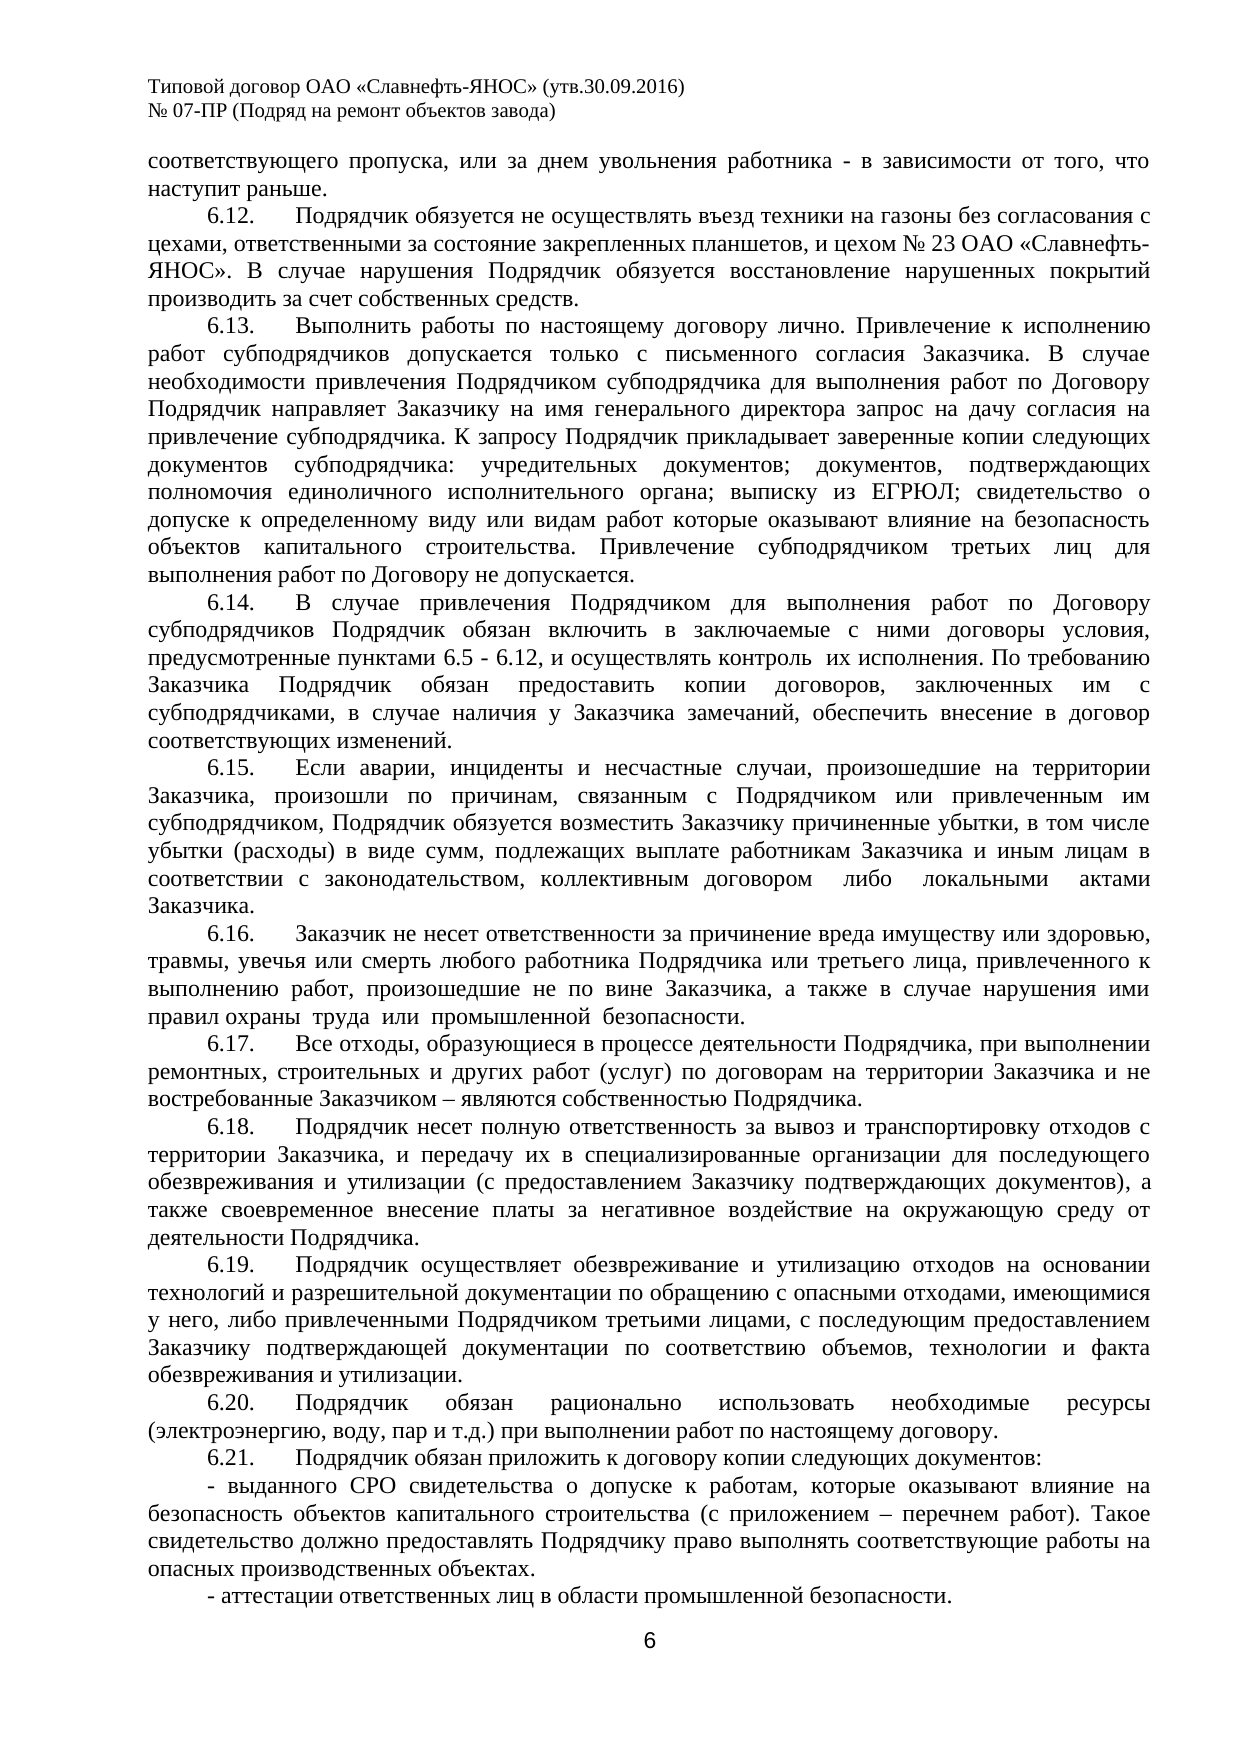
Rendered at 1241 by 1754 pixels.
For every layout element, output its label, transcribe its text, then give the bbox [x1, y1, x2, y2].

list Выполнить работы по настоящему договору лично. Привлечение к исполнению работ субподрядчиков допускается только с письменного согласия Заказчика. В случае необходимости привлечения Подрядчиком субподрядчика для выполнения работ по Договору Подрядчик направляет Заказчику на имя генерального директора запрос на дачу согласия на привлечение субподрядчика. К запросу Подрядчик прикладывает заверенные копии следующих документов субподрядчика: учредительных документов; документов, подтверждающих полномочия единоличного исполнительного органа; выписку из ЕГРЮЛ; свидетельство о допуске к определенному виду или видам работ которые оказывают влияние на безопасность объектов капитального строительства. Привлечение субподрядчиком третьих лиц для выполнения работ по Договору не допускается. [148, 312, 1152, 588]
list Если аварии, инциденты и несчастные случаи, произошедшие на территории Заказчика, произошли по причинам, связанным с Подрядчиком или привлеченным им субподрядчиком, Подрядчик обязуется возместить Заказчику причиненные убытки, в том числе убытки (расходы) в виде сумм, подлежащих выплате работникам Заказчика и иным лицам в соответствии с законодательством, коллективным договором либо локальными актами Заказчика. [148, 753, 1152, 919]
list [148, 146, 1152, 201]
list Подрядчик обязуется не осуществлять въезд техники на газоны без согласования с цехами, ответственными за состояние закрепленных планшетов, и цехом № 23 ОАО «Славнефть-ЯНОС». В случае нарушения Подрядчик обязуется восстановление нарушенных покрытий производить за счет собственных средств. [148, 201, 1152, 312]
list Заказчик не несет ответственности за причинение вреда имуществу или здоровью, травмы, увечья или смерть любого работника Подрядчика или третьего лица, привлеченного к выполнению работ, произошедшие не по вине Заказчика, а также в случае нарушения ими правил охраны труда или промышленной безопасности. [148, 919, 1152, 1029]
list Подрядчик осуществляет обезвреживание и утилизацию отходов на основании технологий и разрешительной документации по обращению с опасными отходами, имеющимися у него, либо привлеченными Подрядчиком третьими лицами, с последующим предоставлением Заказчику подтверждающей документации по соответствию объемов, технологии и факта обезвреживания и утилизации. [148, 1250, 1152, 1388]
list Подрядчик несет полную ответственность за вывоз и транспортировку отходов с территории Заказчика, и передачу их в специализированные организации для последующего обезвреживания и утилизации , а также своевременное внесение платы за негативное воздействие на окружающую среду от деятельности Подрядчика. [148, 1112, 1152, 1250]
list В случае привлечения Подрядчиком для выполнения работ по Договору субподрядчиков Подрядчик обязан включить в заключаемые с ними договоры условия, предусмотренные пунктами 6.5 - 6.12, и осуществлять контроль их исполнения. По требованию Заказчика Подрядчик обязан предоставить копии договоров, заключенных им с субподрядчиками, в случае наличия у Заказчика замечаний, обеспечить внесение в договор соответствующих изменений. [148, 588, 1152, 753]
text - аттестации ответственных лиц в области промышленной безопасности. [148, 1581, 1152, 1609]
list Подрядчик обязан рационально использовать необходимые ресурсы (электроэнергию, воду, пар и т.д.) при выполнении работ по настоящему договору. [148, 1388, 1152, 1443]
text - выданного СРО свидетельства о допуске к работам, которые оказывают влияние на безопасность объектов капитального строительства (с приложением – перечнем работ). Такое свидетельство должно предоставлять Подрядчику право выполнять соответствующие работы на опасных производственных объектах. [148, 1471, 1152, 1581]
list Все отходы, образующиеся в процессе деятельности Подрядчика, при выполнении ремонтных, строительных и других работ (услуг) по договорам на территории Заказчика и не востребованные Заказчиком – являются собственностью Подрядчика. [148, 1029, 1152, 1112]
list Подрядчик обязан приложить к договору копии следующих документов: [148, 1443, 1152, 1471]
